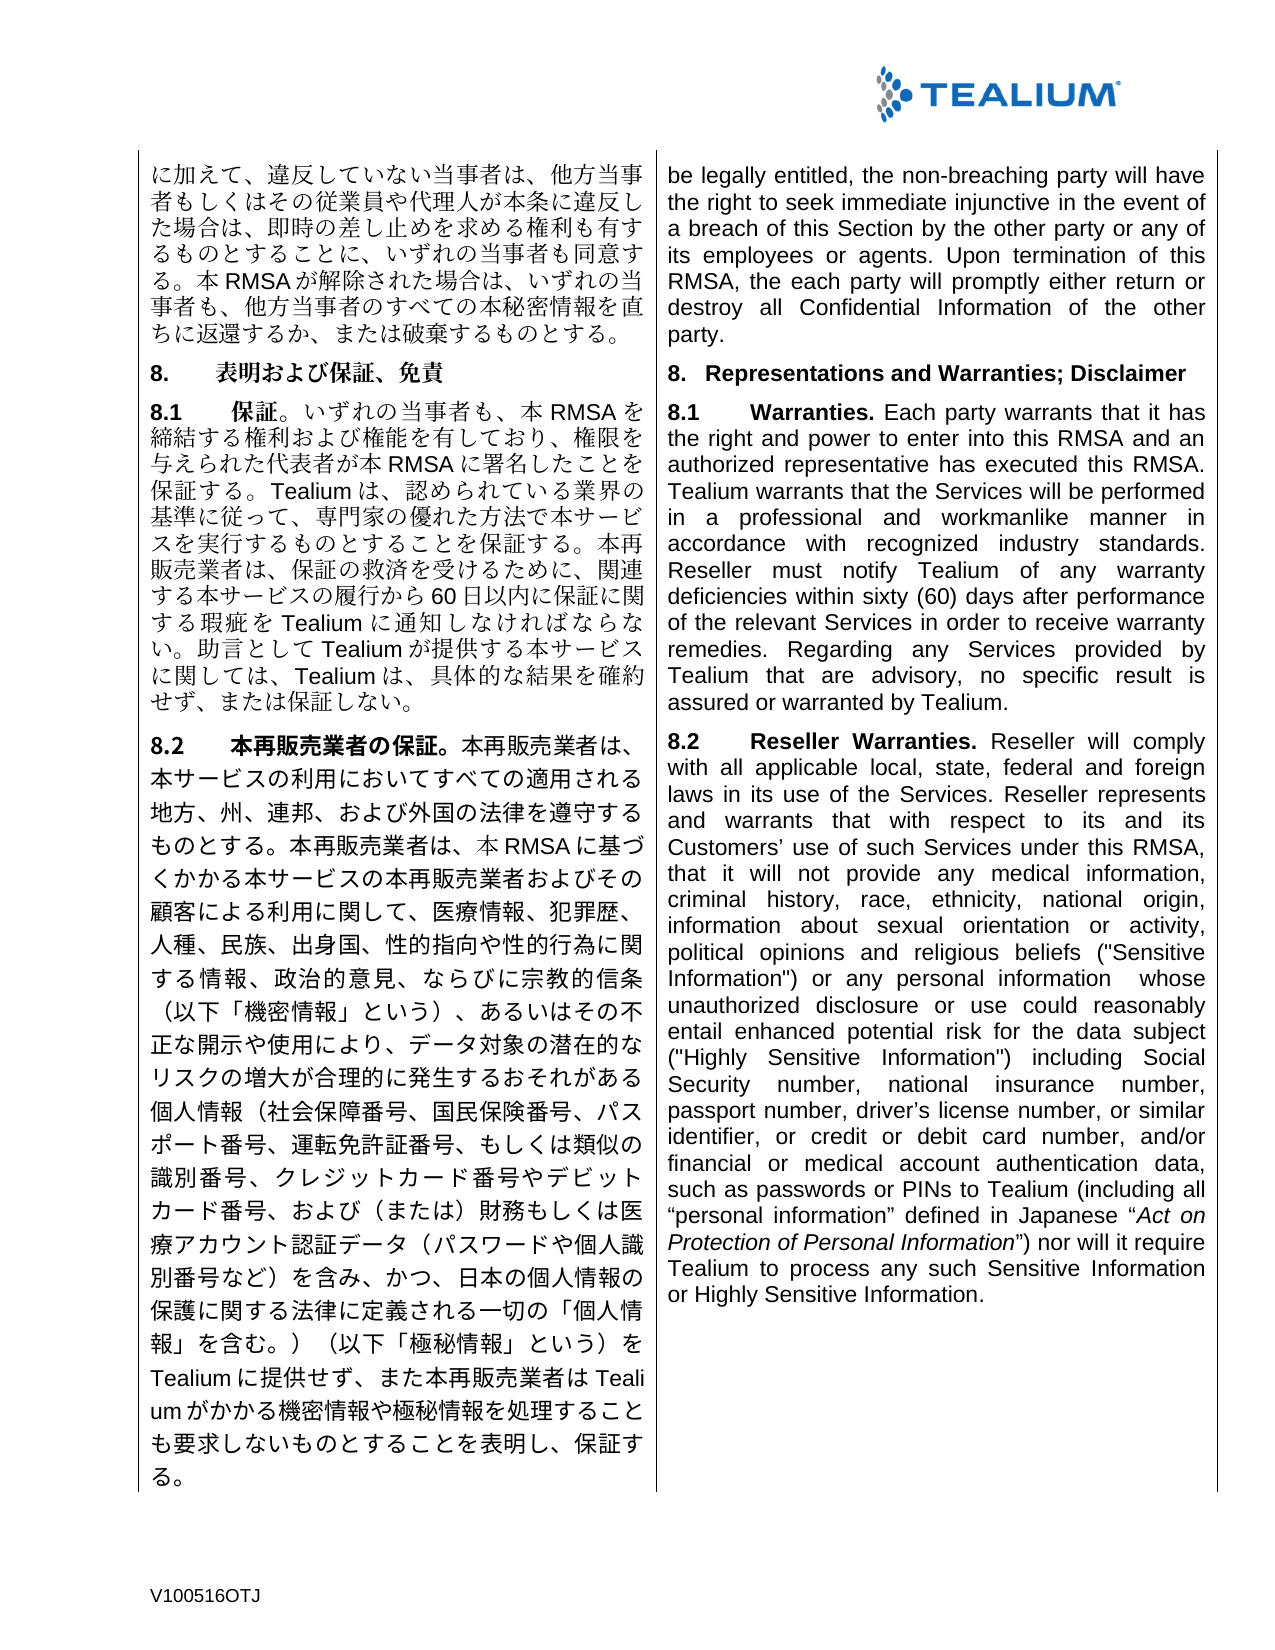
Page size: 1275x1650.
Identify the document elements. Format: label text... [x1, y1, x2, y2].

table_cell Warranties. Each party warrants that it has the right and power to enter into this RMSA and an authorized representative has executed this RMSA. Tealium warrants that the Services will be performed in a professional and workmanlike manner in accordance with recognized industry standards. Reseller must notify Tealium of any warranty deficiencies within sixty (60) days after performance of the relevant Services in order to receive warranty remedies. Regarding any Services provided by Tealium that are advisory, no specific result is assured or warranted by Tealium. [657, 386, 1217, 716]
picture [865, 56, 1132, 132]
table_cell Representations and Warranties; Disclaimer [657, 347, 1217, 386]
table_cell 8.2 本再販売業者の保証。本再販売業者は、本サービスの利用においてすべての適用される地方、州、連邦、および外国の法律を遵守するものとする。本再販売業者は、本RMSAに基づくかかる本サービスの本再販売業者およびその顧客による利用に関して、医療情報、犯罪歴、人種、民族、出身国、性的指向や性的行為に関する情報、政治的意見、ならびに宗教的信条（以下「機密情報」という）、あるいはその不正な開示や使用により、データ対象の潜在的なリスクの増大が合理的に発生するおそれがある個人情報（社会保障番号、国民保険番号、パスポート番号、運転免許証番号、もしくは類似の識別番号、クレジットカード番号やデビットカード番号、および（または）財務もしくは医療アカウント認証データ（パスワードや個人識別番号など）を含み、かつ、日本の個人情報の保護に関する法律に定義される一切の「個人情報」を含む。）（以下「極秘情報」という）をTealiumに提供せず、また本再販売業者はTealiumがかかる機密情報や極秘情報を処理することも要求しないものとすることを表明し、保証する。 [139, 716, 656, 1492]
table_cell 8. 表明および保証、免責 [139, 347, 656, 386]
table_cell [657, 150, 1217, 347]
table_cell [139, 150, 656, 347]
table_cell Reseller Warranties. Reseller will comply with all applicable local, state, federal and foreign laws in its use of the Services. Reseller represents and warrants that with respect to its and its Customers’ use of such Services under this RMSA, that it will not provide any medical information, criminal history, race, ethnicity, national origin, information about sexual orientation or activity, political opinions and religious beliefs ("Sensitive Information") or any personal information whose unauthorized disclosure or use could reasonably entail enhanced potential risk for the data subject ("Highly Sensitive Information") including Social Security number, national insurance number, passport number, driver’s license number, or similar identifier, or credit or debit card number, and/or financial or medical account authentication data, such as passwords or PINs to Tealium (including all “personal information” defined in Japanese “Act on Protection of Personal Information”) nor will it require Tealium to process any such Sensitive Information or Highly Sensitive Information. [657, 716, 1217, 1492]
table_cell 8.1 保証。いずれの当事者も、本RMSAを締結する権利および権能を有しており、権限を与えられた代表者が本RMSAに署名したことを保証する。Tealiumは、認められている業界の基準に従って、専門家の優れた方法で本サービスを実行するものとすることを保証する。本再販売業者は、保証の救済を受けるために、関連する本サービスの履行から60日以内に保証に関する瑕疵をTealiumに通知しなければならない。助言としてTealiumが提供する本サービスに関しては、Tealiumは、具体的な結果を確約せず、または保証しない。 [139, 386, 656, 716]
